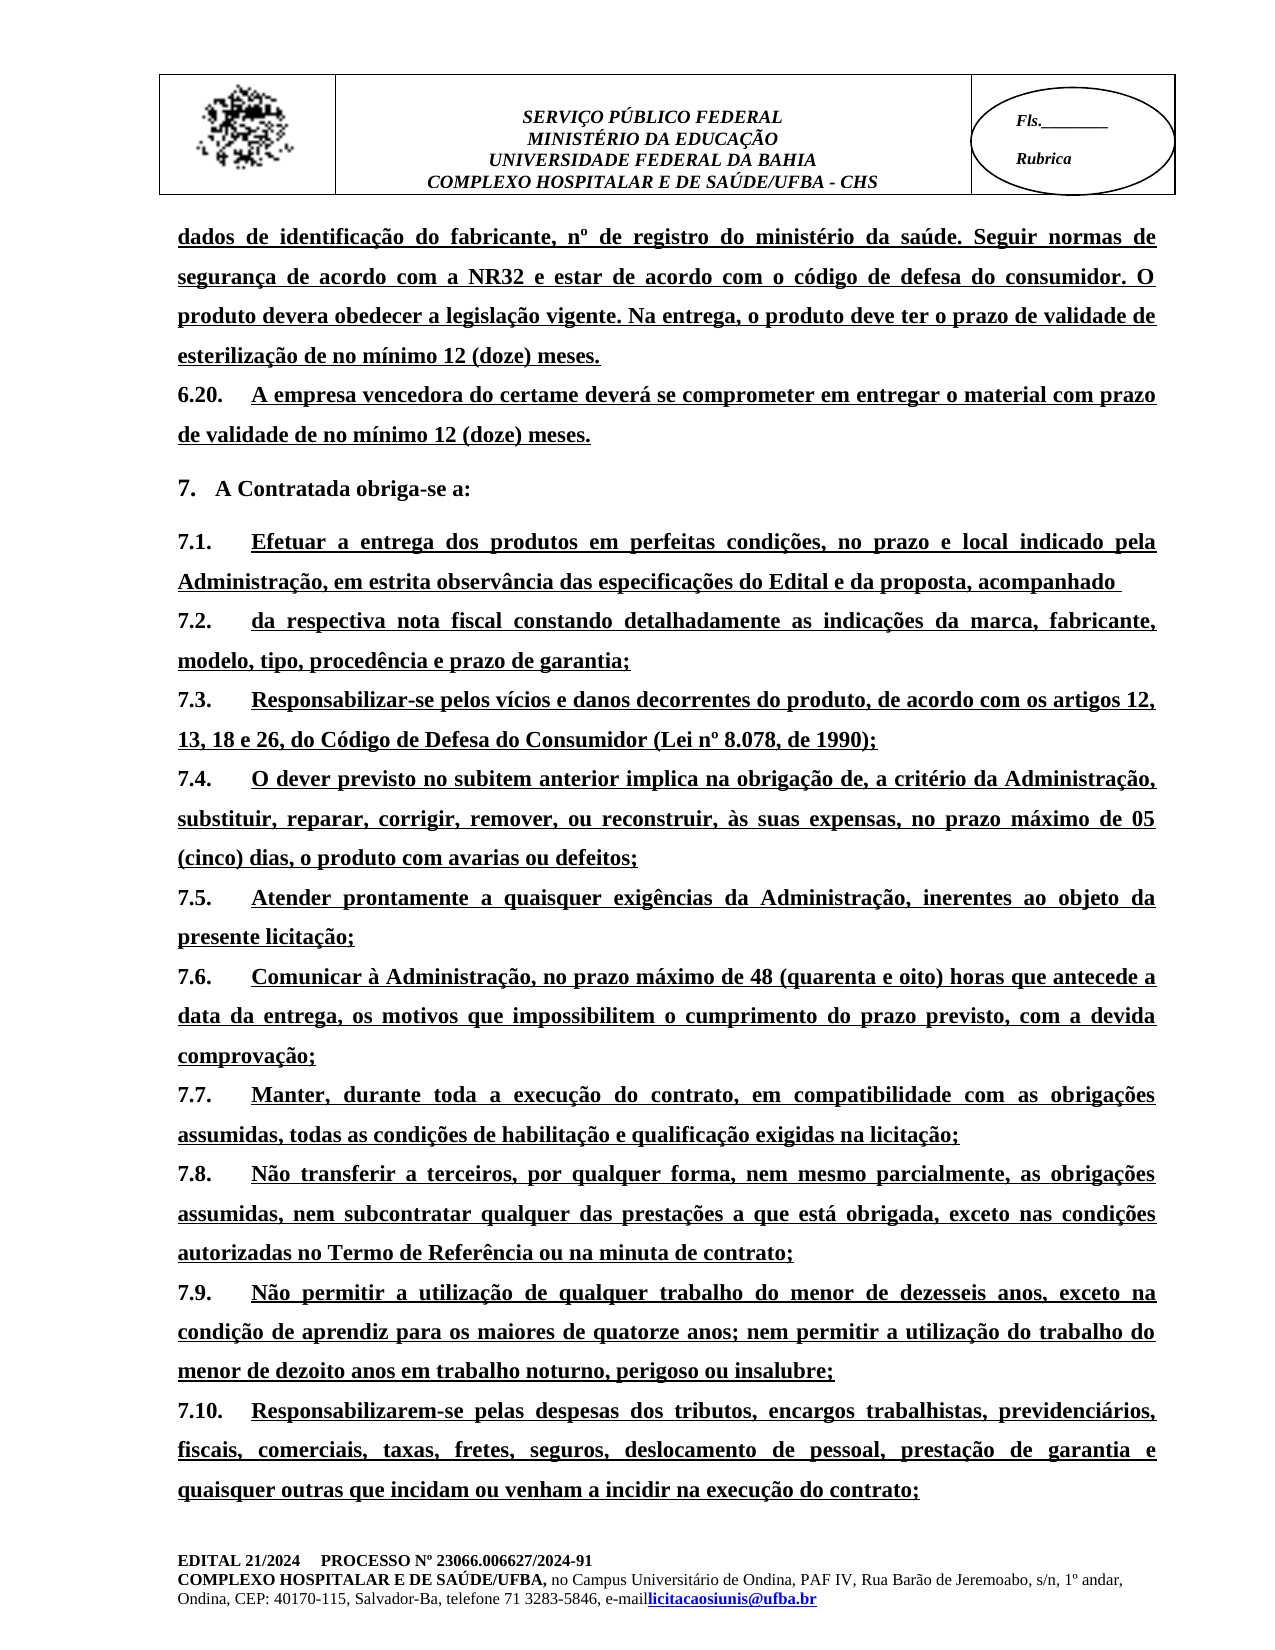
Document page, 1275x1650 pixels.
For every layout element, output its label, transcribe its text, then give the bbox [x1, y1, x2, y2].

list A Contratada obriga-se a: [177, 473, 1157, 502]
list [177, 223, 1157, 246]
list Atender prontamente a quaisquer exigências da Administração, inerentes ao objeto da presente licitação; [177, 884, 1157, 949]
list Responsabilizarem-se pelas despesas dos tributos, encargos trabalhistas, previdenciários, fiscais, comerciais, taxas, fretes, seguros, deslocamento de pessoal, prestação de garantia e quaisquer outras que incidam ou venham a incidir na execução do contrato; [177, 1460, 1157, 1502]
list Comunicar à Administração, no prazo máximo de 48 (quarenta e oito) horas que antecede a data da entrega, os motivos que impossibilitem o cumprimento do prazo previsto, com a devida comprovação; [177, 1026, 1157, 1068]
list Não transferir a terceiros, por qualquer forma, nem mesmo parcialmente, as obrigações assumidas, nem subcontratar qualquer das prestações a que está obrigada, exceto nas condições autorizadas no Termo de Referência ou na minuta de contrato; [177, 1224, 1157, 1265]
list Não permitir a utilização de qualquer trabalho do menor de dezesseis anos, exceto na condição de aprendiz para os maiores de quatorze anos; nem permitir a utilização do trabalho do menor de dezoito anos em trabalho noturno, perigoso ou insalubre; [177, 1278, 1157, 1384]
list Responsabilizarem-se pelas despesas dos tributos, encargos trabalhistas, previdenciários, fiscais, comerciais, taxas, fretes, seguros, deslocamento de pessoal, prestação de garantia e quaisquer outras que incidam ou venham a incidir na execução do contrato; [177, 1397, 1157, 1459]
list Não transferir a terceiros, por qualquer forma, nem mesmo parcialmente, as obrigações assumidas, nem subcontratar qualquer das prestações a que está obrigada, exceto nas condições autorizadas no Termo de Referência ou na minuta de contrato; [177, 1160, 1157, 1223]
list Responsabilizar-se pelos vícios e danos decorrentes do produto, de acordo com os artigos 12, 13, 18 e 26, do Código de Defesa do Consumidor (Lei nº 8.078, de 1990); [177, 686, 1157, 752]
list O dever previsto no subitem anterior implica na obrigação de, a critério da Administração, substituir, reparar, corrigir, remover, ou reconstruir, às suas expensas, no prazo máximo de 05 (cinco) dias, o produto com avarias ou defeitos; [177, 765, 1157, 871]
list Comunicar à Administração, no prazo máximo de 48 (quarenta e oito) horas que antecede a data da entrega, os motivos que impossibilitem o cumprimento do prazo previsto, com a devida comprovação; [177, 963, 1157, 1025]
list da respectiva nota fiscal constando detalhadamente as indicações da marca, fabricante, modelo, tipo, procedência e prazo de garantia; [177, 607, 1157, 673]
list A empresa vencedora do certame deverá se comprometer em entregar o material com prazo de validade de no mínimo 12 (doze) meses. [177, 381, 1157, 447]
list Efetuar a entrega dos produtos em perfeitas condições, no prazo e local indicado pela Administração, em estrita observância das especificações do Edital e da proposta, acompanhado [177, 528, 1157, 594]
list Manter, durante toda a execução do contrato, em compatibilidade com as obrigações assumidas, todas as condições de habilitação e qualificação exigidas na licitação; [177, 1081, 1157, 1147]
